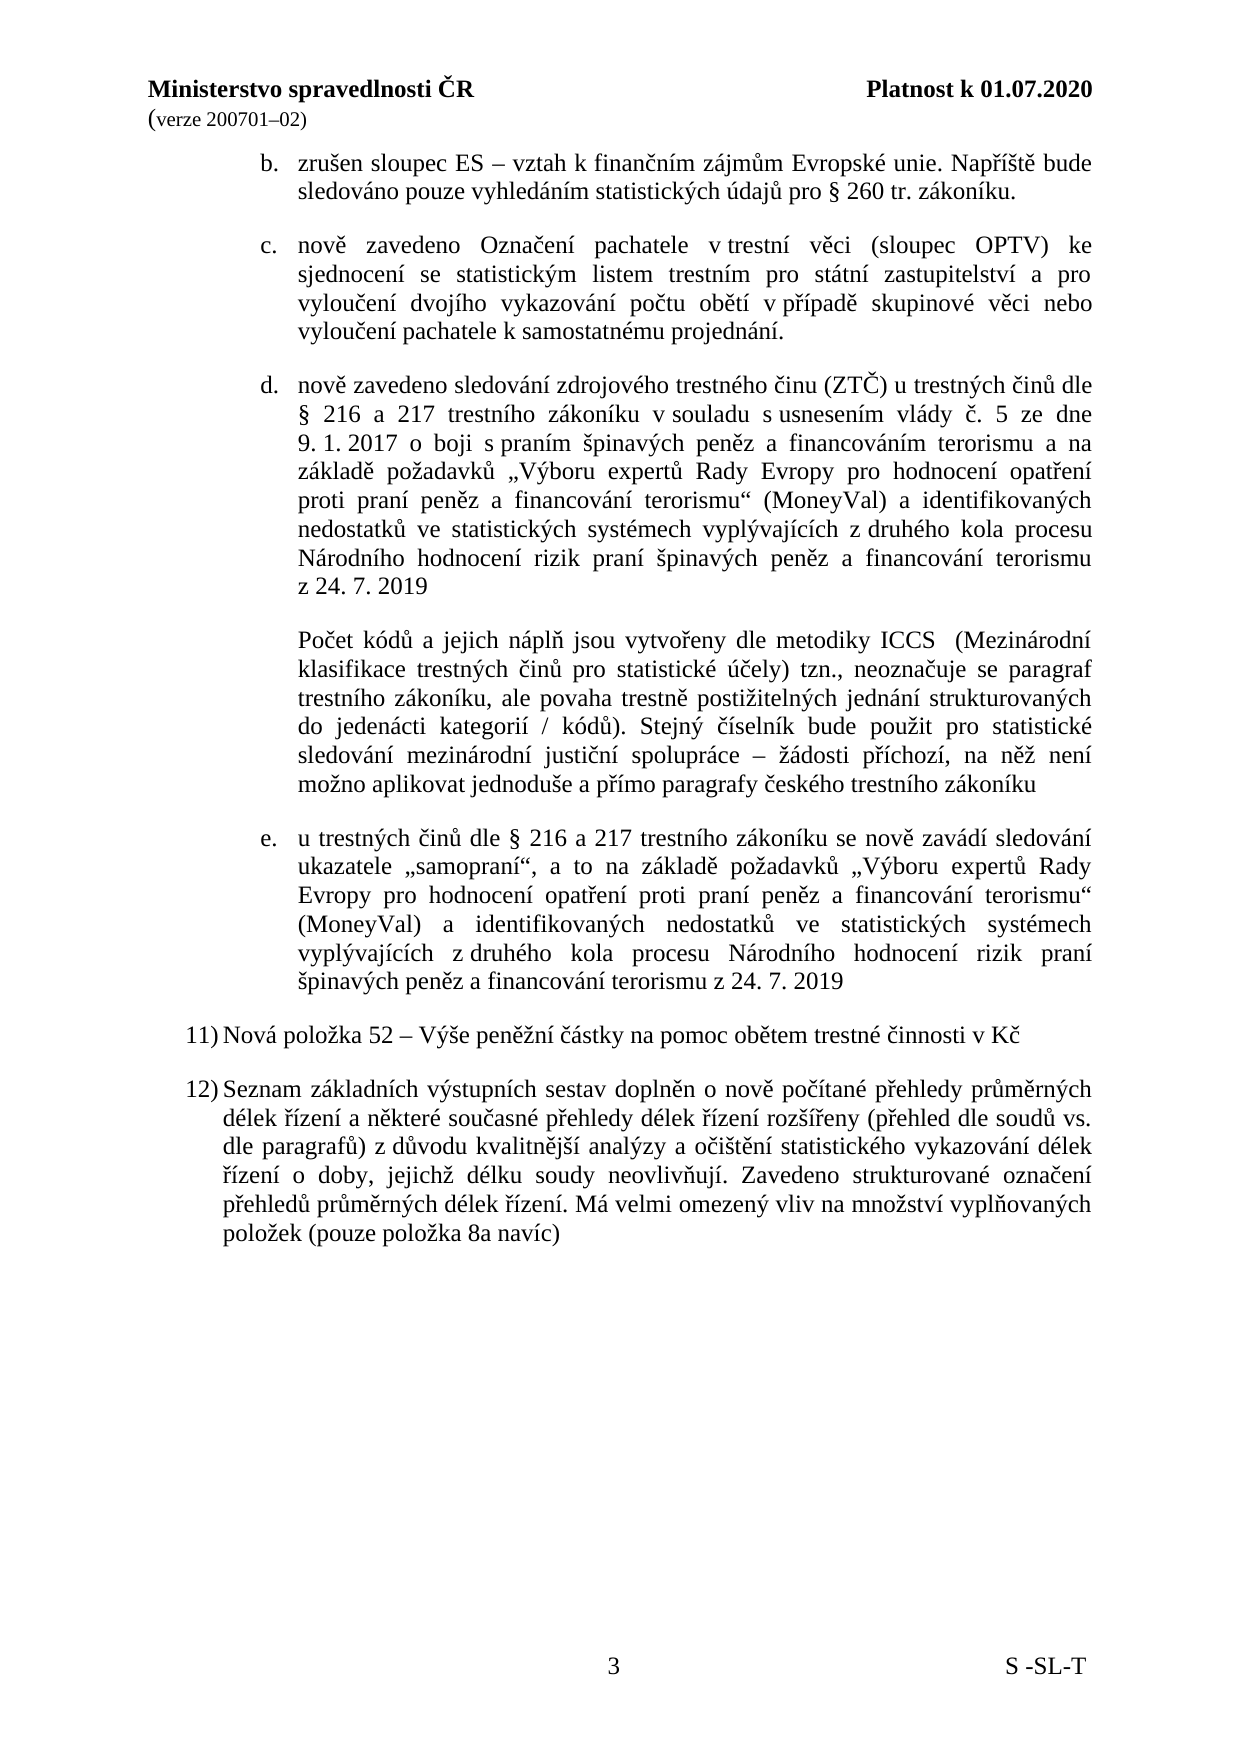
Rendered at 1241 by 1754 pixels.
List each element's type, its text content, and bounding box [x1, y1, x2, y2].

list nově zavedeno sledování zdrojového trestného činu (ZTČ) u trestných činů dle § 216 a 217 trestního zákoníku v souladu s usnesením vlády č. 5 ze dne 9. 1. 2017 o boji s praním špinavých peněz a financováním terorismu a na základě požadavků „Výboru expertů Rady Evropy pro hodnocení opatření proti praní peněz a financování terorismu“ (MoneyVal) a identifikovaných nedostatků ve statistických systémech vyplývajících z druhého kola procesu Národního hodnocení rizik praní špinavých peněz a financování terorismu z 24. 7. 2019 [260, 370, 1092, 600]
list zrušen sloupec ES – vztah k finančním zájmům Evropské unie. Napříště bude sledováno pouze vyhledáním statistických údajů pro § 260 tr. zákoníku. [260, 148, 1092, 205]
list u trestných činů dle § 216 a 217 trestního zákoníku se nově zavádí sledování ukazatele „samopraní“, a to na základě požadavků „Výboru expertů Rady Evropy pro hodnocení opatření proti praní peněz a financování terorismu“ (MoneyVal) a identifikovaných nedostatků ve statistických systémech vyplývajících z druhého kola procesu Národního hodnocení rizik praní špinavých peněz a financování terorismu z 24. 7. 2019 [260, 823, 1092, 995]
list Nová položka 52 – Výše peněžní částky na pomoc obětem trestné činnosti v Kč [185, 1020, 1092, 1049]
list Seznam základních výstupních sestav doplněn o nově počítané přehledy průměrných délek řízení a některé současné přehledy délek řízení rozšířeny (přehled dle soudů vs. dle paragrafů) z důvodu kvalitnější analýzy a očištění statistického vykazování délek řízení o doby, jejichž délku soudy neovlivňují. Zavedeno strukturované označení přehledů průměrných délek řízení. Má velmi omezený vliv na množství vyplňovaných položek (pouze položka 8a navíc) [185, 1074, 1092, 1246]
text Počet kódů a jejich náplň jsou vytvořeny dle metodiky ICCS (Mezinárodní klasifikace trestných činů pro statistické účely) tzn., neoznačuje se paragraf trestního zákoníku, ale povaha trestně postižitelných jednání strukturovaných do jedenácti kategorií / kódů). Stejný číselník bude použit pro statistické sledování mezinárodní justiční spolupráce – žádosti příchozí, na něž není možno aplikovat jednoduše a přímo paragrafy českého trestního zákoníku [298, 625, 1092, 798]
list nově zavedeno Označení pachatele v trestní věci (sloupec OPTV) ke sjednocení se statistickým listem trestním pro státní zastupitelství a pro vyloučení dvojího vykazování počtu obětí v případě skupinové věci nebo vyloučení pachatele k samostatnému projednání. [260, 230, 1092, 345]
